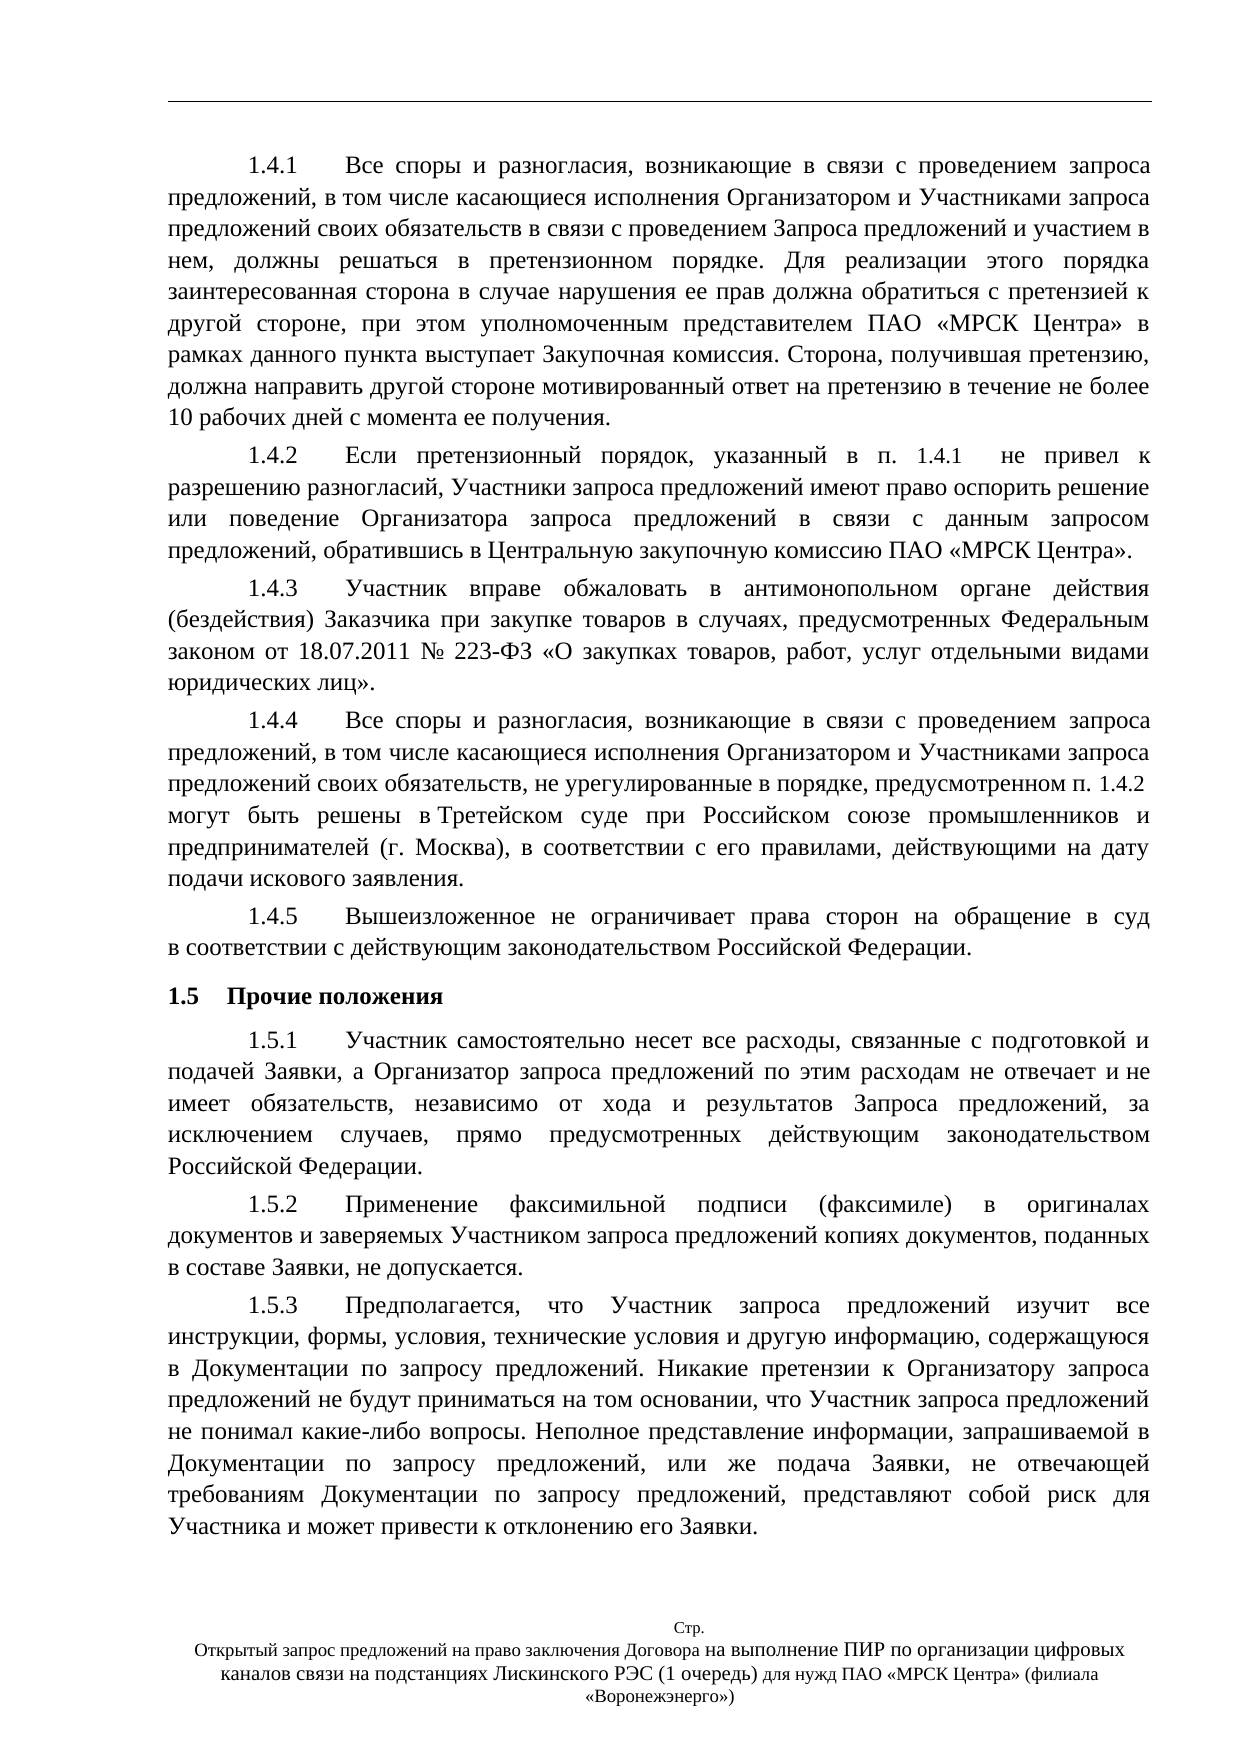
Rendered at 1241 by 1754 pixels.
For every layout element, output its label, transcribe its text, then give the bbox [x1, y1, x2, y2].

list Все споры и разногласия, возникающие в связи с проведением запроса предложений, в том числе касающиеся исполнения Организатором и Участниками запроса предложений своих обязательств в связи с проведением Запроса предложений и участием в нем, должны решаться в претензионном порядке. Для реализации этого порядка заинтересованная сторона в случае нарушения ее прав должна обратиться с претензией к другой стороне, при этом уполномоченным представителем ПАО «МРСК Центра» в рамках данного пункта выступает Закупочная комиссия. Сторона, получившая претензию, должна направить другой стороне мотивированный ответ на претензию в течение не более 10 рабочих дней с момента ее получения. [168, 150, 1150, 431]
list Вышеизложенное не ограничивает права сторон на обращение в суд в соответствии с действующим законодательством Российской Федерации. [168, 901, 1150, 961]
list Предполагается, что Участник запроса предложений изучит все инструкции, формы, условия, технические условия и другую информацию, содержащуюся в Документации по запросу предложений. Никакие претензии к Организатору запроса предложений не будут приниматься на том основании, что Участник запроса предложений не понимал какие-либо вопросы. Неполное представление информации, запрашиваемой в Документации по запросу предложений, или же подача Заявки, не отвечающей требованиям Документации по запросу предложений, представляют собой риск для Участника и может привести к отклонению его Заявки. [168, 1290, 1150, 1539]
list Все споры и разногласия, возникающие в связи с проведением запроса предложений, в том числе касающиеся исполнения Организатором и Участниками запроса предложений своих обязательств, не урегулированные в порядке, предусмотренном п. 1.4.2 могут быть решены в Третейском суде при Российском союзе промышленников и предпринимателей (г. Москва), в соответствии с его правилами, действующими на дату подачи искового заявления. [168, 705, 1150, 892]
list Участник вправе обжаловать в антимонопольном органе действия (бездействия) Заказчика при закупке товаров в случаях, предусмотренных Федеральным законом от 18.07.2011 № 223-ФЗ «О закупках товаров, работ, услуг отдельными видами юридических лиц». [168, 573, 1150, 696]
subtitle Прочие положения [168, 981, 1152, 1009]
list Применение факсимильной подписи (факсимиле) в оригиналах документов и заверяемых Участником запроса предложений копиях документов, поданных в составе Заявки, не допускается. [168, 1189, 1150, 1281]
list Участник самостоятельно несет все расходы, связанные с подготовкой и подачей Заявки, а Организатор запроса предложений по этим расходам не отвечает и не имеет обязательств, независимо от хода и результатов Запроса предложений, за исключением случаев, прямо предусмотренных действующим законодательством Российской Федерации. [168, 1025, 1150, 1180]
list Если претензионный порядок, указанный в п. 1.4.1 не привел к разрешению разногласий, Участники запроса предложений имеют право оспорить решение или поведение Организатора запроса предложений в связи с данным запросом предложений, обратившись в Центральную закупочную комиссию ПАО «МРСК Центра». [168, 440, 1150, 564]
